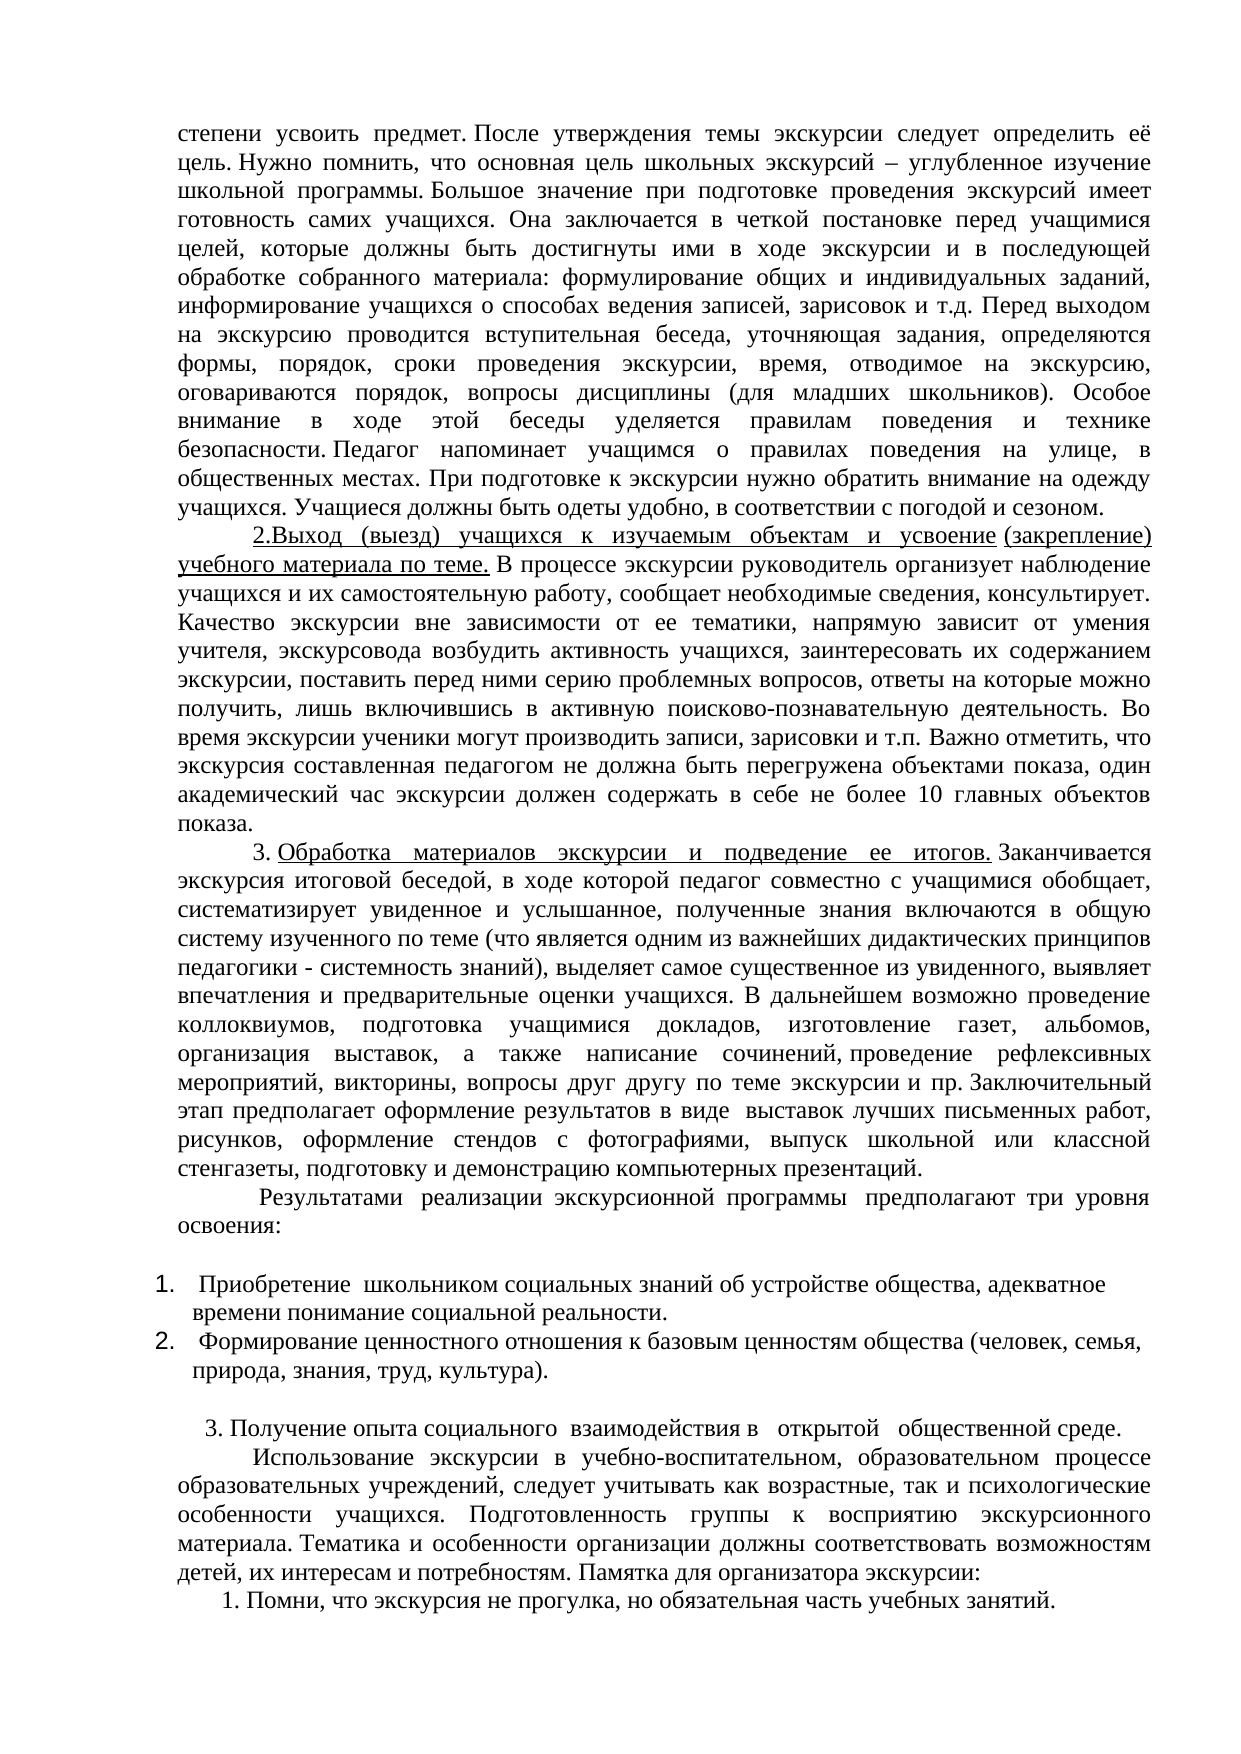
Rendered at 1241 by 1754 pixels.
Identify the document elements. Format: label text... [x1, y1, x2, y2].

text Результатами реализации экскурсионной программы предполагают три уровня освоения: [177, 1182, 1149, 1239]
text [177, 118, 1152, 521]
text 3. Обработка материалов экскурсии и подведение ее итогов. Заканчивается экскурсия итоговой беседой, в ходе которой педагог совместно с учащимися обобщает, систематизирует увиденное и услышанное, полученные знания включаются в общую систему изученного по теме (что является одним из важнейших дидактических принципов педагогики - системность знаний), выделяет самое существенное из увиденного, выявляет впечатления и предварительные оценки учащихся. В дальнейшем возможно проведение коллоквиумов, подготовка учащимися докладов, изготовление газет, альбомов, организация выставок, а также написание сочинений, проведение рефлексивных мероприятий, викторины, вопросы друг другу по теме экскурсии и пр. Заключительный этап предполагает оформление результатов в виде выставок лучших письменных работ, рисунков, оформление стендов с фотографиями, выпуск школьной или классной стенгазеты, подготовку и демонстрацию компьютерных презентаций. [177, 837, 1152, 1182]
text 3. Получение опыта социального взаимодействия в открытой общественной среде. [154, 1413, 1152, 1442]
list Формирование ценностного отношения к базовым ценностям общества (человек, семья, природа, знания, труд, культура). [154, 1326, 1152, 1384]
text Использование экскурсии в учебно-воспитательном, образовательном процессе образовательных учреждений, следует учитывать как возрастные, так и психологические особенности учащихся. Подготовленность группы к восприятию экскурсионного материала. Тематика и особенности организации должны соответствовать возможностям детей, их интересам и потребностям. Памятка для организатора экскурсии: [177, 1442, 1152, 1585]
list Приобретение школьником социальных знаний об устройстве общества, адекватное времени понимание социальной реальности. [154, 1268, 1152, 1326]
text 2.Выход (выезд) учащихся к изучаемым объектам и усвоение (закрепление) учебного материала по теме. В процессе экскурсии руководитель организует наблюдение учащихся и их самостоятельную работу, сообщает необходимые сведения, консультирует. Качество экскурсии вне зависимости от ее тематики, напрямую зависит от умения учителя, экскурсовода возбудить активность учащихся, заинтересовать их содержанием экскурсии, поставить перед ними серию проблемных вопросов, ответы на которые можно получить, лишь включившись в активную поисково-познавательную деятельность. Во время экскурсии ученики могут производить записи, зарисовки и т.п. Важно отметить, что экскурсия составленная педагогом не должна быть перегружена объектами показа, один академический час экскурсии должен содержать в себе не более 10 главных объектов показа. [177, 521, 1152, 837]
text 1. Помни, что экскурсия не прогулка, но обязательная часть учебных занятий. [177, 1585, 1152, 1614]
